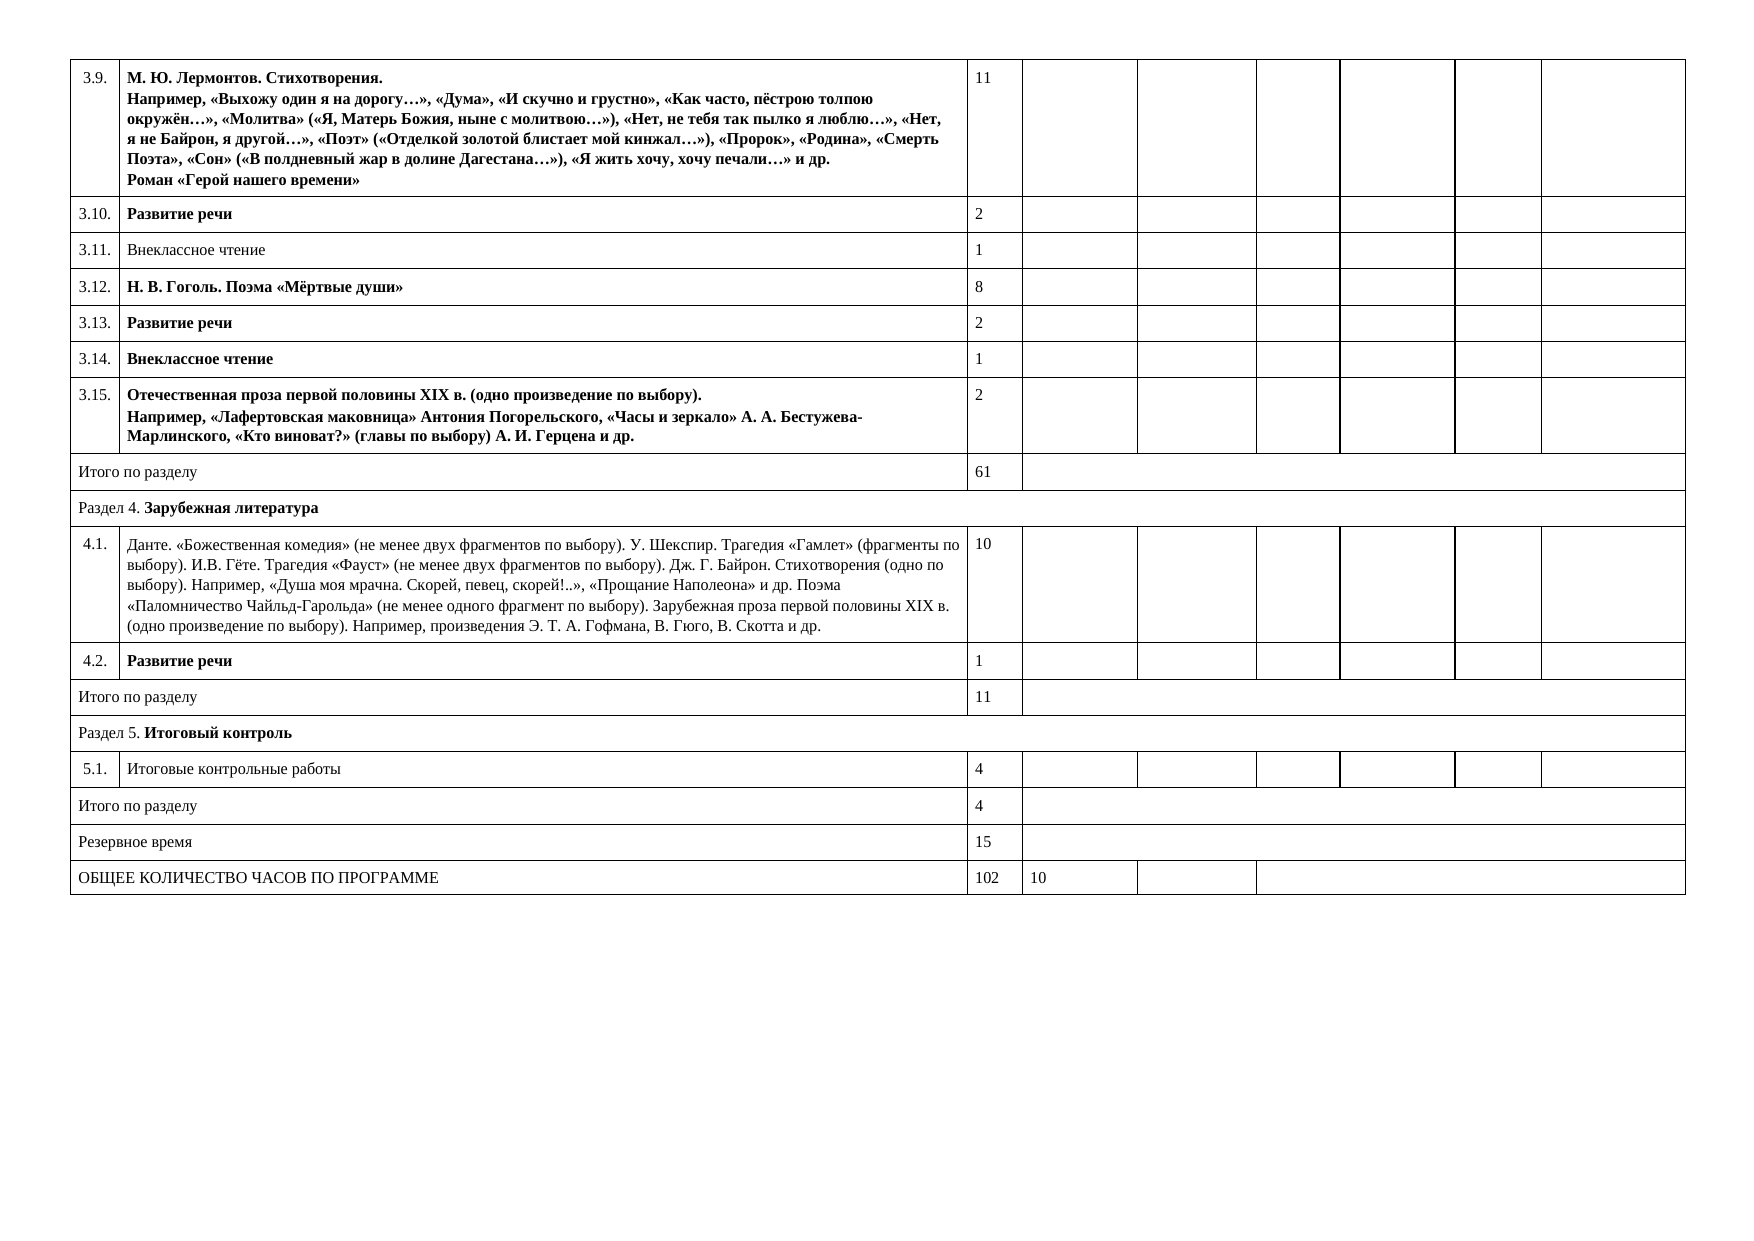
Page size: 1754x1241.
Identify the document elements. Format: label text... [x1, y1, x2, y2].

table_cell [1138, 752, 1256, 787]
table_cell [1138, 269, 1256, 304]
table_cell [1023, 378, 1137, 453]
table_cell 1 [968, 643, 1022, 678]
table_cell [1138, 342, 1256, 377]
table_cell 2 [968, 197, 1022, 232]
table_cell [1456, 306, 1541, 341]
table_cell Данте. «Божественная комедия» (не менее двух фрагментов по выбору). У. Шекспир. Трагедия «Гамлет» (фрагменты по выбору). И.В. Гёте. Трагедия «Фауст» (не менее двух фрагментов по выбору). Дж. Г. Байрон. Стихотворения (одно по выбору). Например, «Душа моя мрачна. Скорей, певец, скорей!..», «Прощание Наполеона» и др. Поэма «Паломничество Чайльд-Гарольда» (не менее одного фрагмент по выбору). Зарубежная проза первой половины XIX в. (одно произведение по выбору). Например, произведения Э. Т. А. Гофмана, В. Гюго, В. Скотта и др. [120, 527, 967, 642]
table_cell [1542, 197, 1685, 232]
table_cell [1257, 197, 1339, 232]
table_cell [1023, 197, 1137, 232]
table_cell [1341, 342, 1454, 377]
table_cell Н. В. Гоголь. Поэма «Мёртвые души» [120, 269, 967, 304]
table_cell 61 [968, 454, 1022, 489]
table_cell [1542, 378, 1685, 453]
table_cell [1341, 269, 1454, 304]
table_cell 15 [968, 825, 1022, 860]
table_cell [1456, 233, 1541, 268]
table_cell [1542, 643, 1685, 678]
table_cell Развитие речи [120, 197, 967, 232]
table_cell 3.14. [71, 342, 119, 377]
table_cell [1341, 378, 1454, 453]
table_cell [1023, 825, 1685, 860]
table_cell Раздел 4. Зарубежная литература [71, 491, 1685, 526]
table_cell Развитие речи [120, 643, 967, 678]
table_cell 1 [968, 342, 1022, 377]
table_cell [1257, 752, 1339, 787]
table_cell 3.10. [71, 197, 119, 232]
table_cell Итоговые контрольные работы [120, 752, 967, 787]
table_cell [1023, 342, 1137, 377]
table_cell 8 [968, 269, 1022, 304]
table_cell Резервное время [71, 825, 967, 860]
table_cell [1257, 527, 1339, 642]
table_cell [1023, 306, 1137, 341]
table_header 3.9. [71, 60, 119, 196]
table_cell [1257, 861, 1685, 894]
table_cell [1023, 788, 1685, 823]
table_cell [1542, 233, 1685, 268]
table_cell 4 [968, 752, 1022, 787]
table_cell [1456, 197, 1541, 232]
table_cell [1138, 197, 1256, 232]
table_cell [1023, 752, 1137, 787]
table_cell [1138, 643, 1256, 678]
table_cell [1341, 643, 1454, 678]
table_cell [1542, 306, 1685, 341]
table_cell [1456, 378, 1541, 453]
table_cell [1138, 306, 1256, 341]
table_cell Итого по разделу [71, 788, 967, 823]
table_cell [1456, 752, 1541, 787]
table_cell [1257, 269, 1339, 304]
table_cell 2 [968, 378, 1022, 453]
table_cell 2 [968, 306, 1022, 341]
table_cell 1 [968, 233, 1022, 268]
table_header М. Ю. Лермонтов. Стихотворения. Например, «Выхожу один я на дорогу…», «Дума», «И скучно и грустно», «Как часто, пёстрою толпою окружён…», «Молитва» («Я, Матерь Божия, ныне с молитвою…»), «Нет, не тебя так пылко я люблю…», «Нет, я не Байрон, я другой…», «Поэт» («Отделкой золотой блистает мой кинжал…»), «Пророк», «Родина», «Смерть Поэта», «Сон» («В полдневный жар в долине Дагестана…»), «Я жить хочу, хочу печали…» и др. Роман «Герой нашего времени» [120, 60, 967, 196]
table_cell [1023, 233, 1137, 268]
table_cell 102 [968, 861, 1022, 894]
table_header [1023, 60, 1137, 196]
table_cell [1138, 527, 1256, 642]
table_cell [1341, 197, 1454, 232]
table_cell Раздел 5. Итоговый контроль [71, 716, 1685, 751]
table_cell Итого по разделу [71, 680, 967, 715]
table_cell 11 [968, 680, 1022, 715]
table_cell [1456, 342, 1541, 377]
table_header 11 [968, 60, 1022, 196]
table_cell 3.13. [71, 306, 119, 341]
table_cell [1138, 378, 1256, 453]
table_header [1456, 60, 1541, 196]
table_cell 3.15. [71, 378, 119, 453]
table_cell 4.1. [71, 527, 119, 642]
table_cell [1023, 643, 1137, 678]
table_cell [1023, 269, 1137, 304]
table_cell ОБЩЕЕ КОЛИЧЕСТВО ЧАСОВ ПО ПРОГРАММЕ [71, 861, 967, 894]
table_cell [1257, 643, 1339, 678]
table_cell [1456, 643, 1541, 678]
table_cell [1138, 861, 1256, 894]
table_cell [1341, 306, 1454, 341]
table_cell 10 [968, 527, 1022, 642]
table_cell 4 [968, 788, 1022, 823]
table_cell [1341, 527, 1454, 642]
table_cell [1341, 752, 1454, 787]
table_cell [1341, 233, 1454, 268]
table_cell [1257, 306, 1339, 341]
table_cell 3.12. [71, 269, 119, 304]
table_cell [1023, 527, 1137, 642]
table_cell [1542, 527, 1685, 642]
table_header [1138, 60, 1256, 196]
table_cell Итого по разделу [71, 454, 967, 489]
table_cell [1257, 342, 1339, 377]
table_header [1542, 60, 1685, 196]
table_cell [1023, 454, 1685, 489]
table_cell [1023, 680, 1685, 715]
table_cell 5.1. [71, 752, 119, 787]
table_cell Развитие речи [120, 306, 967, 341]
table_header [1257, 60, 1339, 196]
table_cell [1542, 342, 1685, 377]
table_header [1341, 60, 1454, 196]
table_cell Внеклассное чтение [120, 233, 967, 268]
table_cell [1257, 233, 1339, 268]
table_cell [1456, 527, 1541, 642]
table_cell 4.2. [71, 643, 119, 678]
table_cell [1542, 752, 1685, 787]
table_cell 10 [1023, 861, 1137, 894]
table_cell Отечественная проза первой половины XIX в. (одно произведение по выбору). Например, «Лафертовская маковница» Антония Погорельского, «Часы и зеркало» А. А. Бестужева-Марлинского, «Кто виноват?» (главы по выбору) А. И. Герцена и др. [120, 378, 967, 453]
table_cell [1456, 269, 1541, 304]
table_cell [1542, 269, 1685, 304]
table_cell 3.11. [71, 233, 119, 268]
table_cell [1257, 378, 1339, 453]
table_cell [1138, 233, 1256, 268]
table_cell Внеклассное чтение [120, 342, 967, 377]
